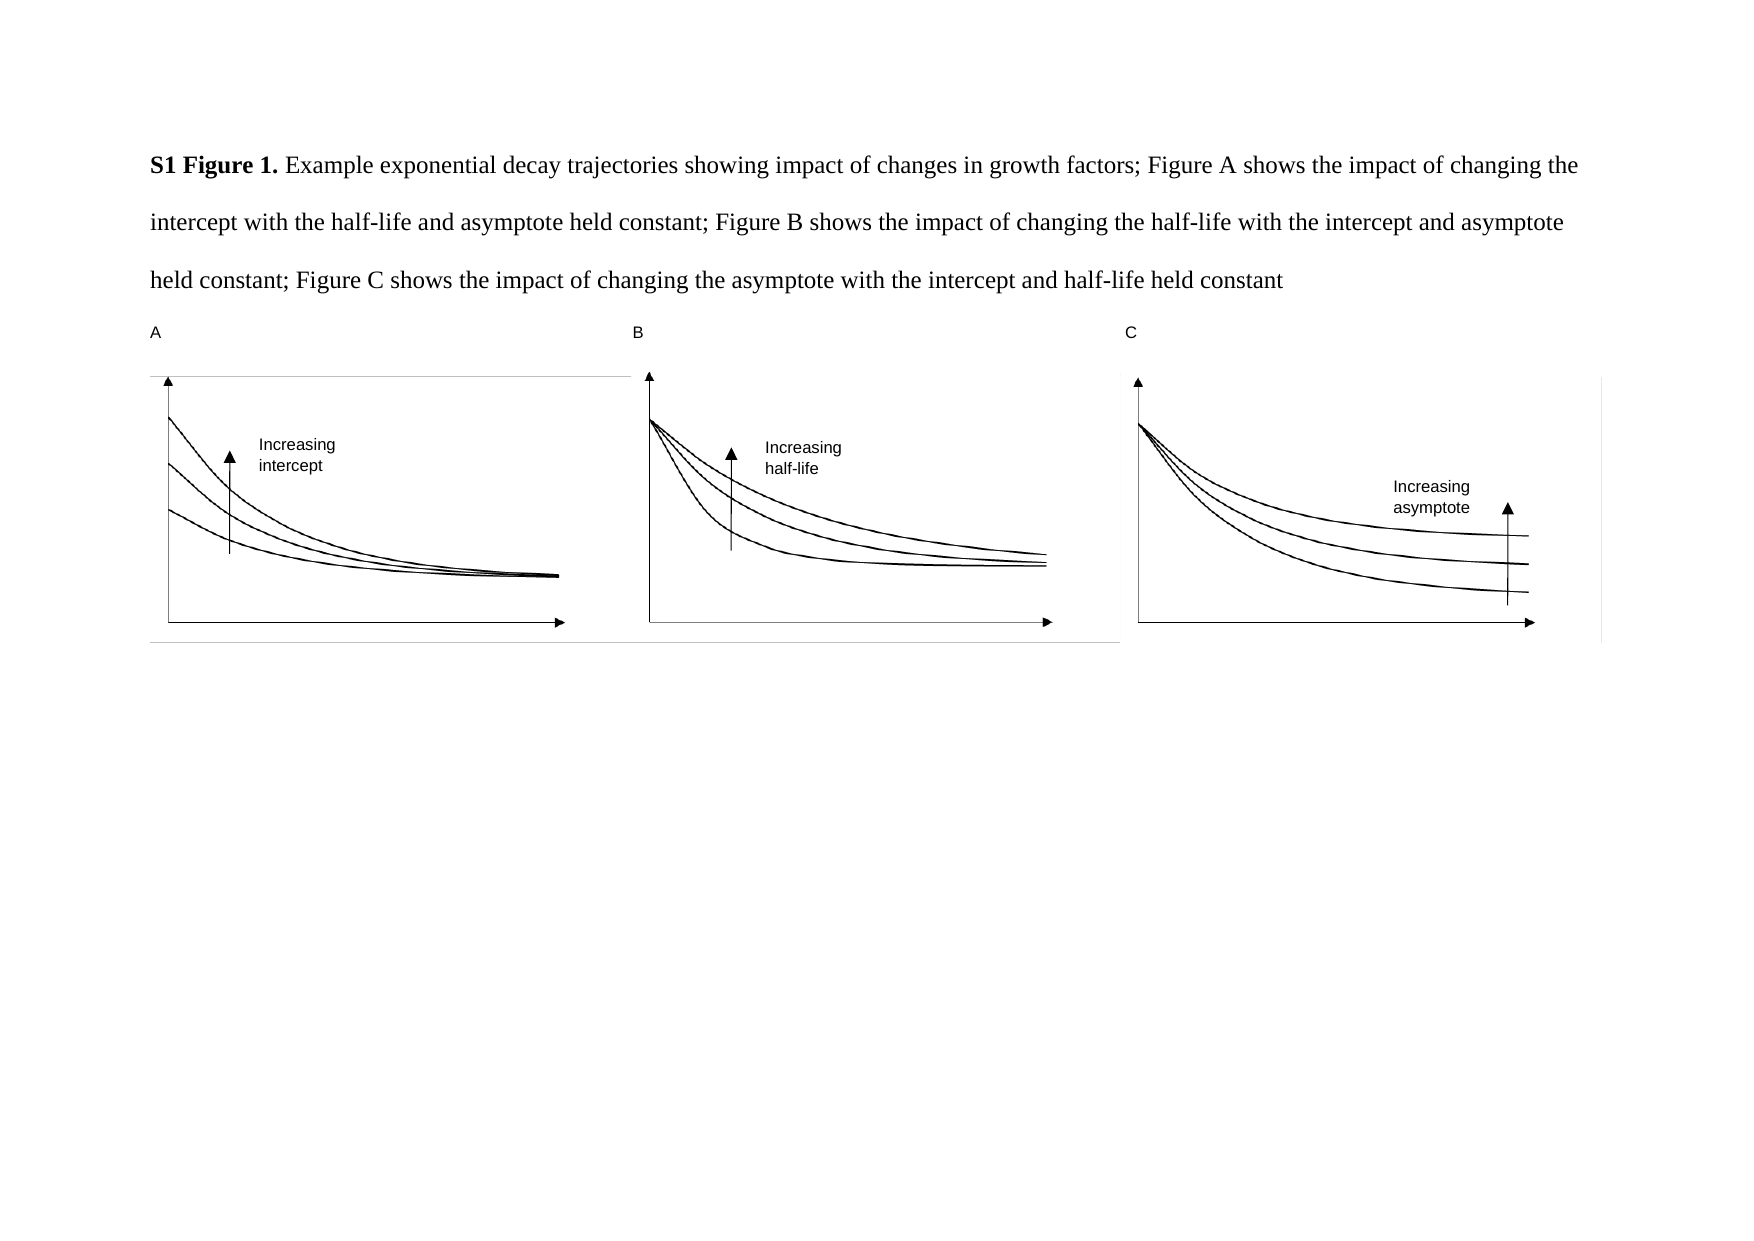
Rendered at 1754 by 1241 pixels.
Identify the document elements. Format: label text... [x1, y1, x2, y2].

text A B C [150, 322, 1604, 342]
picture [150, 360, 1602, 643]
text S1 Figure 1. Example exponential decay trajectories showing impact of changes in growth factors; Figure A shows the impact of changing the intercept with the half-life and asymptote held constant; Figure B shows the impact of changing the half-life with the intercept and asymptote held constant; Figure C shows the impact of changing the asymptote with the intercept and half-life held constant [150, 150, 1604, 294]
